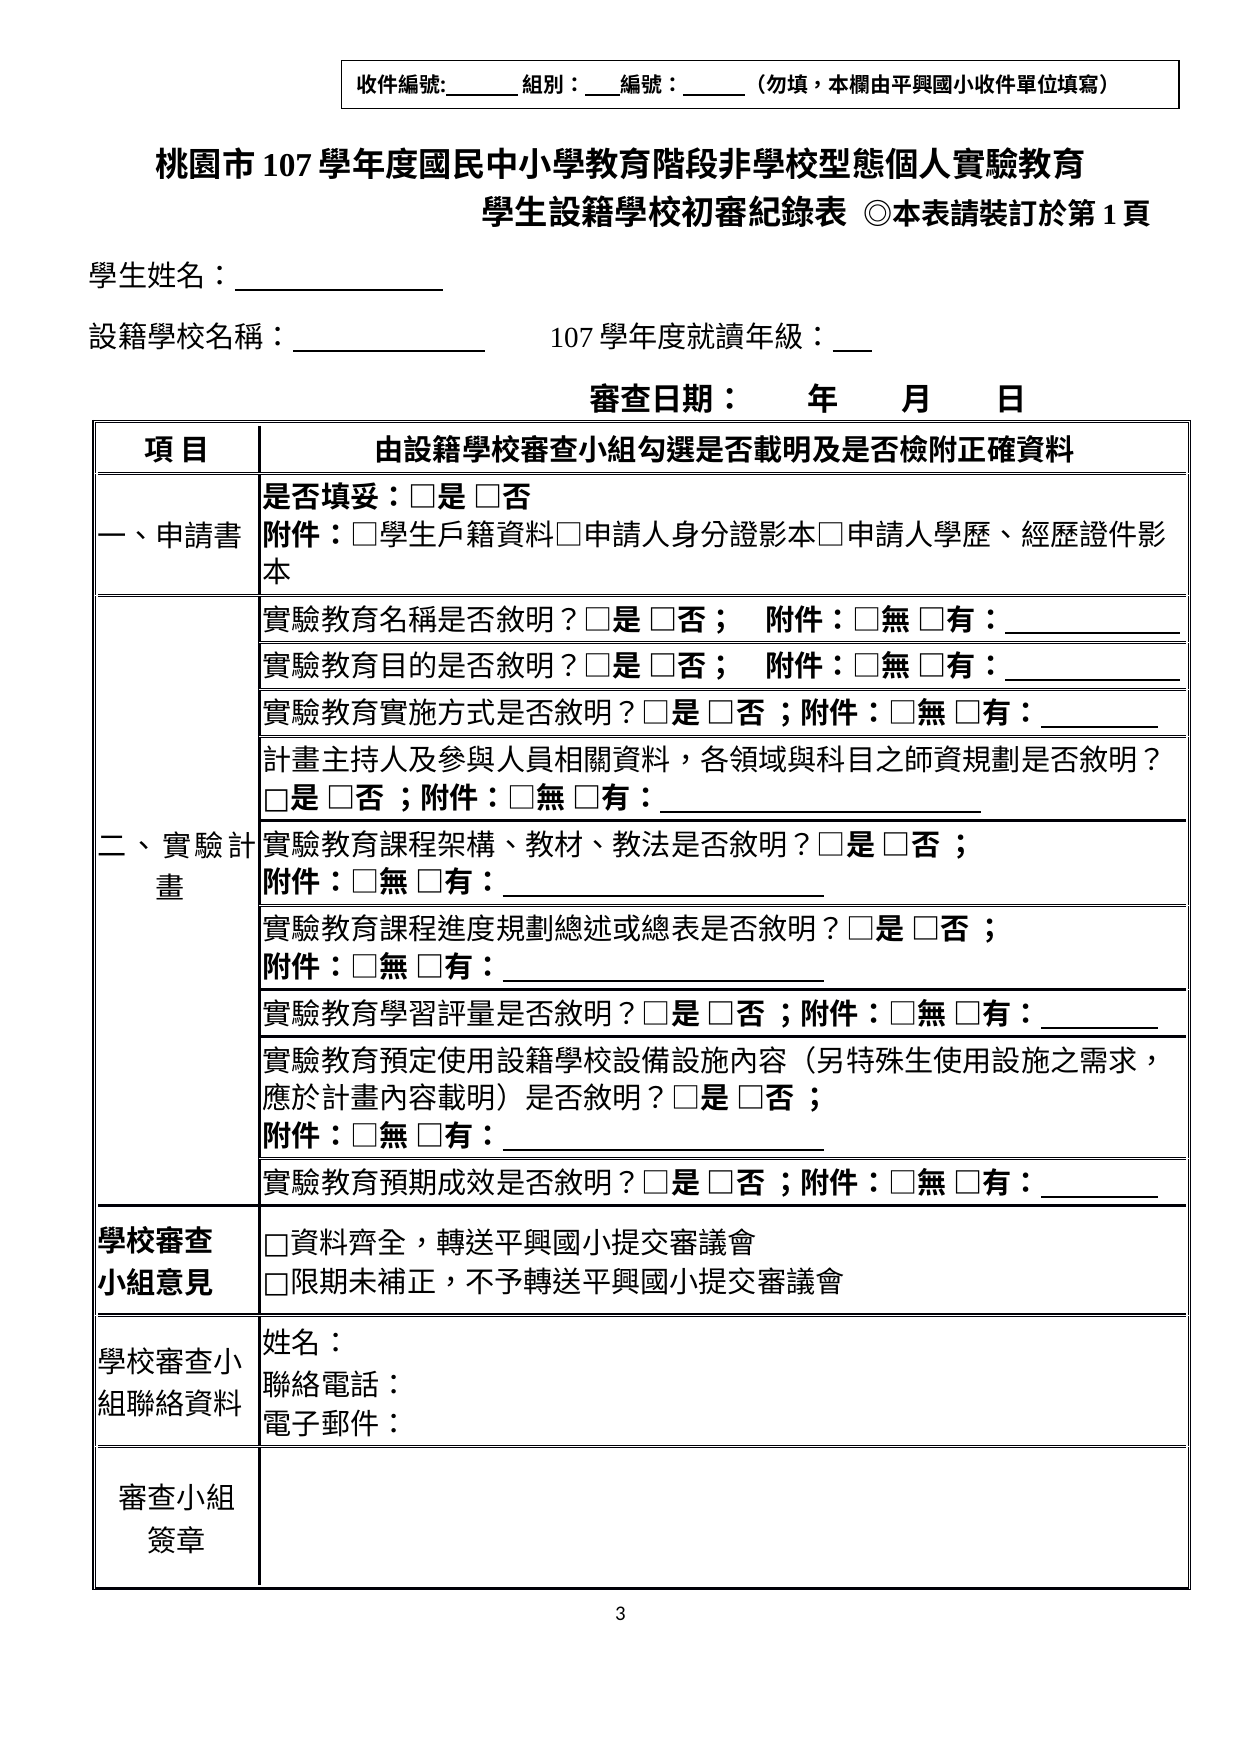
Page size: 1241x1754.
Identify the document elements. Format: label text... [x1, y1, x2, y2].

table_cell 審查小組 簽章 [94, 1445, 259, 1587]
table_cell 實驗教育課程架構、教材、教法是否敘明？□是 □否 ； 附件：□無 □有： [261, 819, 1188, 903]
table_cell 實驗教育預定使用設籍學校設備設施內容（另特殊生使用設施之需求，應於計畫內容載明）是否敘明？□是 □否 ； 附件：□無 □有： [261, 1035, 1188, 1157]
table_cell 計畫主持人及參與人員相關資料，各領域與科目之師資規劃是否敘明？ □是 □否 ；附件：□無 □有： [261, 735, 1188, 819]
table_cell 二、實驗計畫 [96, 594, 258, 1204]
table_cell 學校審查小組聯絡資料 [96, 1313, 258, 1445]
text 學生姓名： [89, 252, 1152, 295]
text 設籍學校名稱： 107學年度就讀年級： [89, 313, 1152, 356]
table_cell 實驗教育實施方式是否敘明？□是 □否 ；附件：□無 □有： [261, 688, 1188, 734]
table_cell □資料齊全，轉送平興國小提交審議會 □限期未補正，不予轉送平興國小提交審議會 [261, 1204, 1188, 1313]
text 審查日期： 年 月 日 [89, 374, 1026, 420]
text 桃園市107學年度國民中小學教育階段非學校型態個人實驗教育 [89, 137, 1152, 186]
table_cell 實驗教育學習評量是否敘明？□是 □否 ；附件：□無 □有： [261, 988, 1189, 1035]
table_cell 實驗教育名稱是否敘明？□是 □否； 附件：□無 □有： [261, 594, 1188, 641]
table_cell 實驗教育課程進度規劃總述或總表是否敘明？□是 □否 ； 附件：□無 □有： [261, 904, 1188, 988]
table_cell 實驗教育目的是否敘明？□是 □否； 附件：□無 □有： [259, 641, 1189, 687]
table_cell 是否填妥：□是 □否 附件：□學生戶籍資料□申請人身分證影本□申請人學歷、經歷證件影本 [259, 472, 1189, 593]
table_cell 學校審查 小組意見 [96, 1204, 258, 1313]
table_cell 一、申請書 [94, 472, 259, 593]
table_header 由設籍學校審查小組勾選是否載明及是否檢附正確資料 [259, 423, 1188, 472]
table_cell [259, 1445, 1189, 1587]
table_cell 實驗教育預期成效是否敘明？□是 □否 ；附件：□無 □有： [259, 1157, 1189, 1204]
table_cell 姓名： 聯絡電話： 電子郵件： [261, 1313, 1188, 1445]
text 學生設籍學校初審紀錄表 ◎本表請裝訂於第1頁 [89, 186, 1152, 234]
table_header 項 目 [96, 423, 259, 472]
